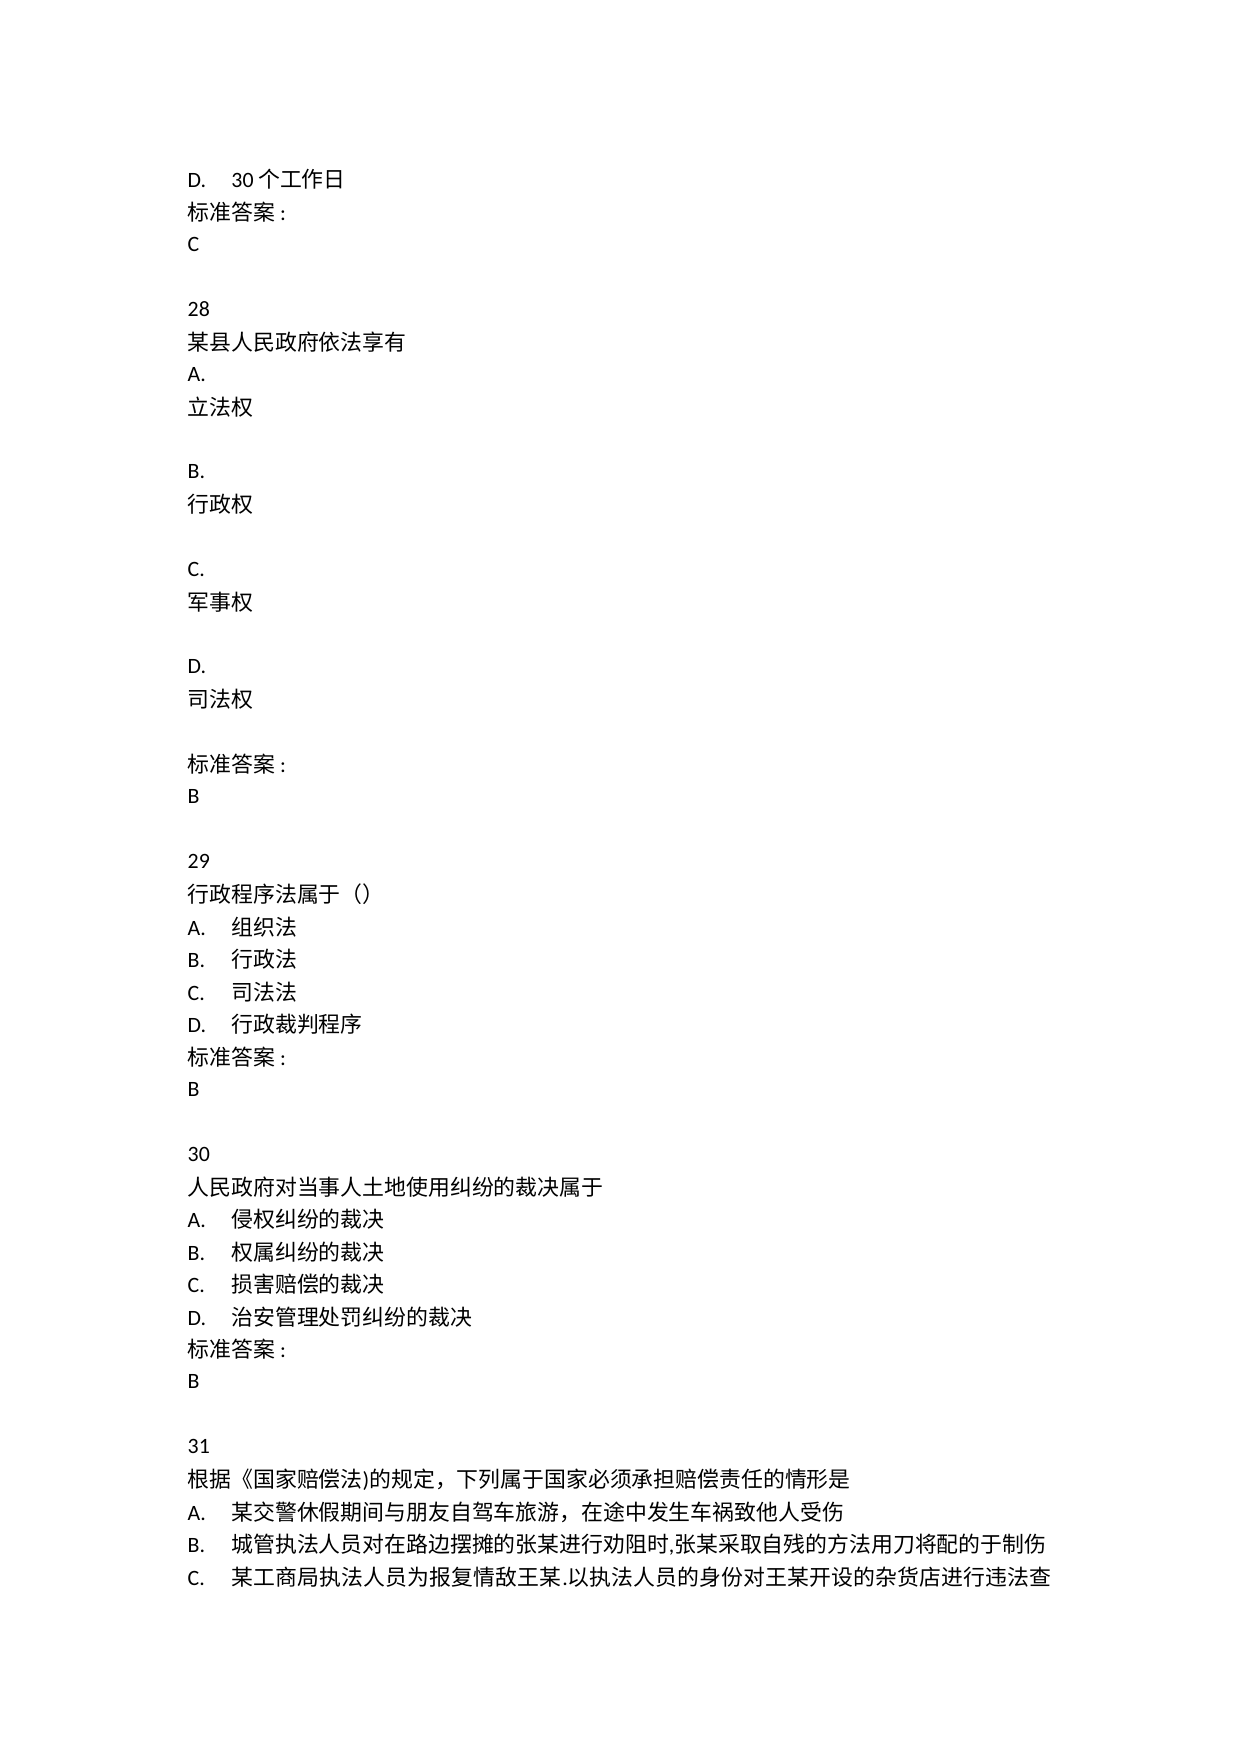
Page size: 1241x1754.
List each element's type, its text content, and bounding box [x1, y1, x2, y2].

text 31 [187, 1429, 1053, 1462]
text 某县人民政府依法享有 [187, 324, 1053, 357]
text C. 损害赔偿的裁决 [187, 1267, 1053, 1299]
text D. 行政裁判程序 [187, 1007, 1053, 1039]
text B [187, 779, 1053, 812]
text 标准答案 : [187, 747, 1053, 779]
text 司法权 [187, 682, 1053, 714]
text 29 [187, 844, 1053, 877]
text B. [187, 454, 1053, 487]
text 标准答案 : [187, 1039, 1053, 1072]
text 28 [187, 292, 1053, 324]
text B [187, 1364, 1053, 1397]
text D. 30个工作日 [187, 162, 1053, 194]
text 行政权 [187, 487, 1053, 519]
text 30 [187, 1137, 1053, 1169]
text C. [187, 552, 1053, 584]
text 立法权 [187, 389, 1053, 422]
text A. 某交警休假期间与朋友自驾车旅游，在途中发生车祸致他人受伤 [187, 1494, 1053, 1527]
text D. 治安管理处罚纠纷的裁决 [187, 1299, 1053, 1332]
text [187, 1559, 1053, 1592]
text 标准答案 : [187, 194, 1053, 227]
text B. 权属纠纷的裁决 [187, 1234, 1053, 1267]
text C. 司法法 [187, 974, 1053, 1007]
text D. [187, 649, 1053, 682]
text A. 侵权纠纷的裁决 [187, 1202, 1053, 1234]
text B [187, 1072, 1053, 1104]
text A. 组织法 [187, 909, 1053, 942]
text B. 行政法 [187, 942, 1053, 974]
text 人民政府对当事人土地使用纠纷的裁决属于 [187, 1169, 1053, 1202]
text C [187, 227, 1053, 259]
text 军事权 [187, 584, 1053, 617]
text 根据《国家赔偿法)的规定，下列属于国家必须承担赔偿责任的情形是 [187, 1462, 1053, 1494]
text B. 城管执法人员对在路边摆摊的张某进行劝阻时,张某采取自残的方法用刀将配的于制伤 [187, 1527, 1053, 1559]
text 标准答案 : [187, 1332, 1053, 1364]
text A. [187, 357, 1053, 389]
text 行政程序法属于（） [187, 877, 1053, 909]
